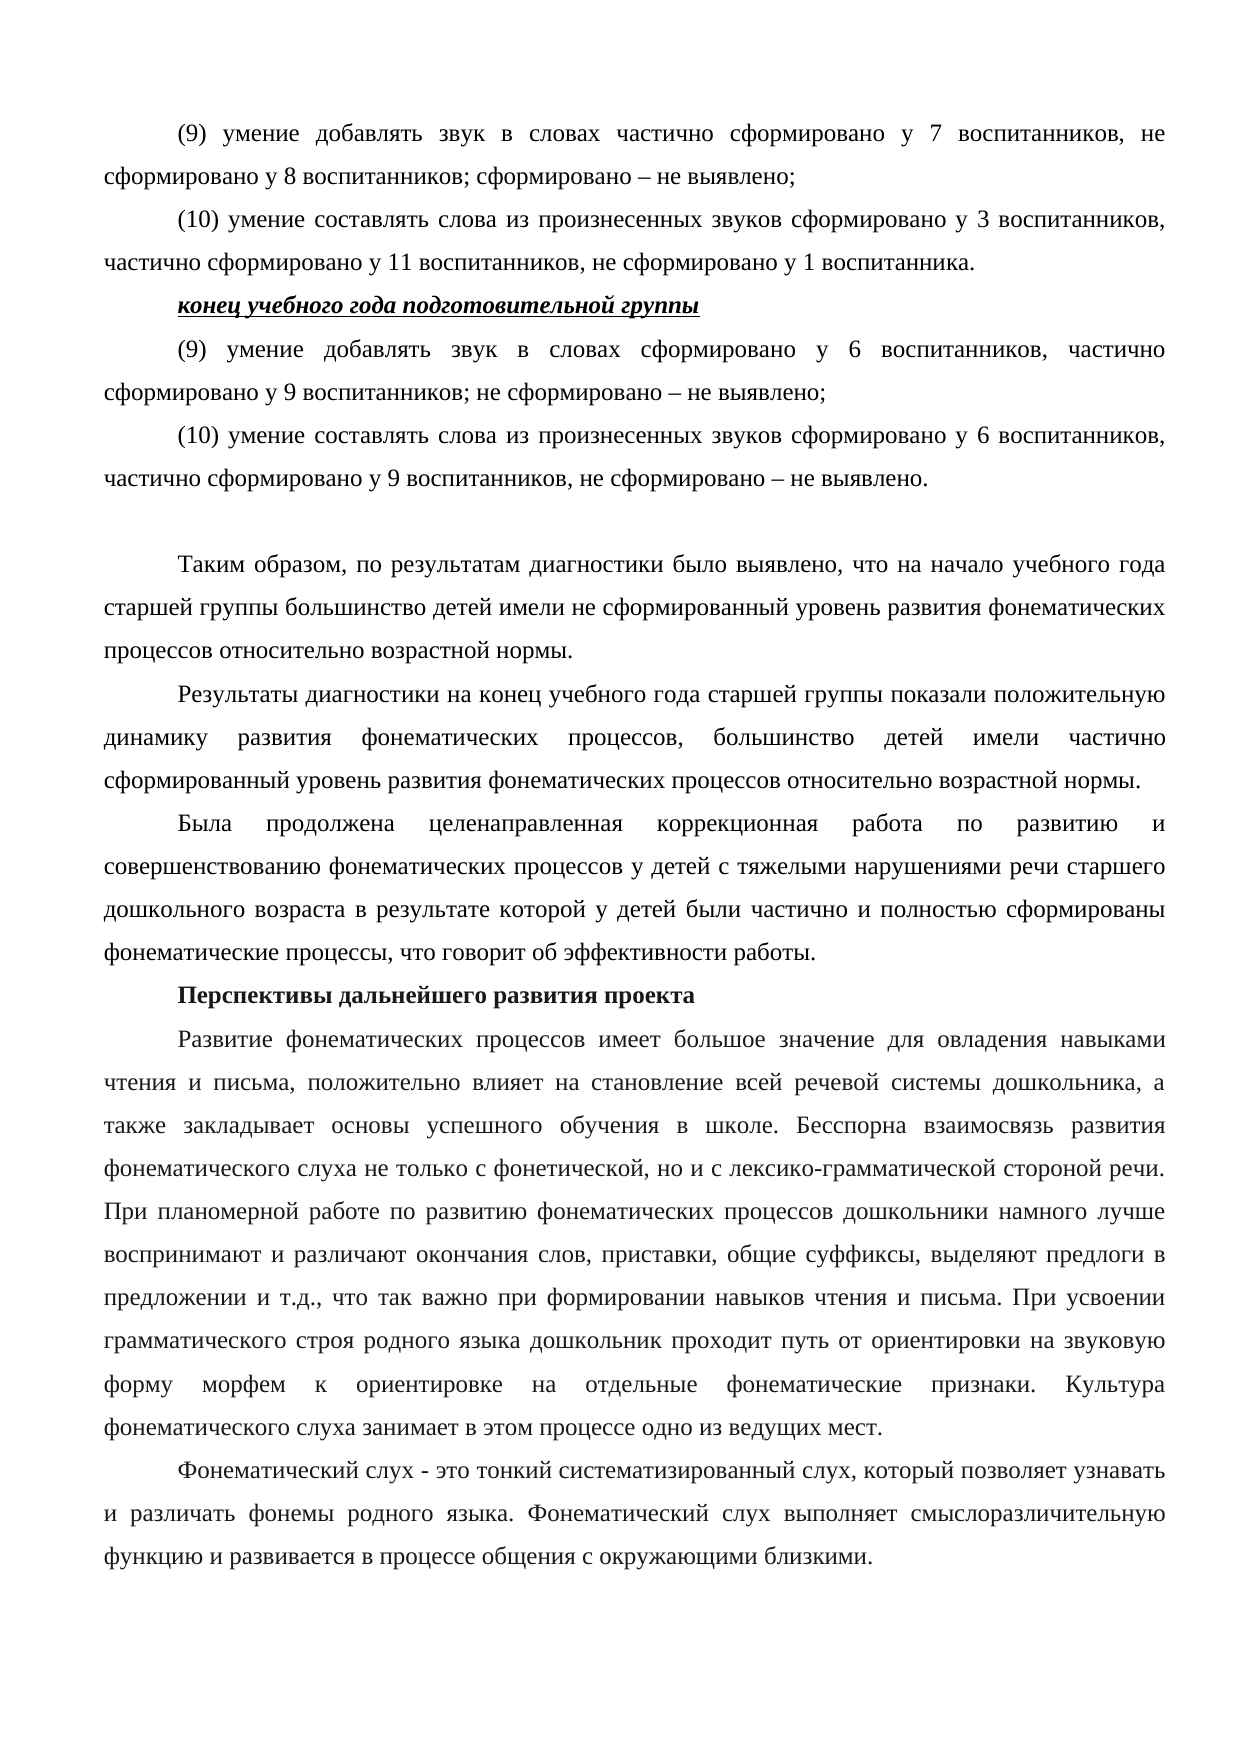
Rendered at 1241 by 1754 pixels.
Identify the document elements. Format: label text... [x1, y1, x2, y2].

text (9) умение добавлять звук в словах сформировано у 6 воспитанников, частично сформировано у 9 воспитанников; не сформировано – не выявлено; [103, 334, 1167, 406]
text Результаты диагностики на конец учебного года старшей группы показали положительную динамику развития фонематических процессов, большинство детей имели частично сформированный уровень развития фонематических процессов относительно возрастной нормы. [103, 679, 1167, 794]
text (9) умение добавлять звук в словах частично сформировано у 7 воспитанников, не сформировано у 8 воспитанников; сформировано – не выявлено; [103, 118, 1167, 190]
text конец учебного года подготовительной группы [103, 291, 1167, 319]
text Перспективы дальнейшего развития проекта [103, 981, 1167, 1009]
text Фонематический слух - это тонкий систематизированный слух, который позволяет узнавать и различать фонемы родного языка. Фонематический слух выполняет смыслоразличительную функцию и развивается в процессе общения с окружающими близкими. [103, 1455, 1167, 1570]
text Была продолжена целенаправленная коррекционная работа по развитию и совершенствованию фонематических процессов у детей с тяжелыми нарушениями речи старшего дошкольного возраста в результате которой у детей были частично и полностью сформированы фонематические процессы, что говорит об эффективности работы. [103, 808, 1167, 966]
text Таким образом, по результатам диагностики было выявлено, что на начало учебного года старшей группы большинство детей имели не сформированный уровень развития фонематических процессов относительно возрастной нормы. [103, 549, 1167, 664]
text (10) умение составлять слова из произнесенных звуков сформировано у 3 воспитанников, частично сформировано у 11 воспитанников, не сформировано у 1 воспитанника. [103, 204, 1167, 276]
text Развитие фонематических процессов имеет большое значение для овладения навыками чтения и письма, положительно влияет на становление всей речевой системы дошкольника, а также закладывает основы успешного обучения в школе. Бесспорна взаимосвязь развития фонематического слуха не только с фонетической, но и с лексико-грамматической стороной речи. При планомерной работе по развитию фонематических процессов дошкольники намного лучше воспринимают и различают окончания слов, приставки, общие суффиксы, выделяют предлоги в предложении и т.д., что так важно при формировании навыков чтения и письма. При усвоении грамматического строя родного языка дошкольник проходит путь от ориентировки на звуковую форму морфем к ориентировке на отдельные фонематические признаки. Культура фонематического слуха занимает в этом процессе одно из ведущих мест. [103, 1024, 1167, 1441]
text (10) умение составлять слова из произнесенных звуков сформировано у 6 воспитанников, частично сформировано у 9 воспитанников, не сформировано – не выявлено. [103, 420, 1167, 492]
